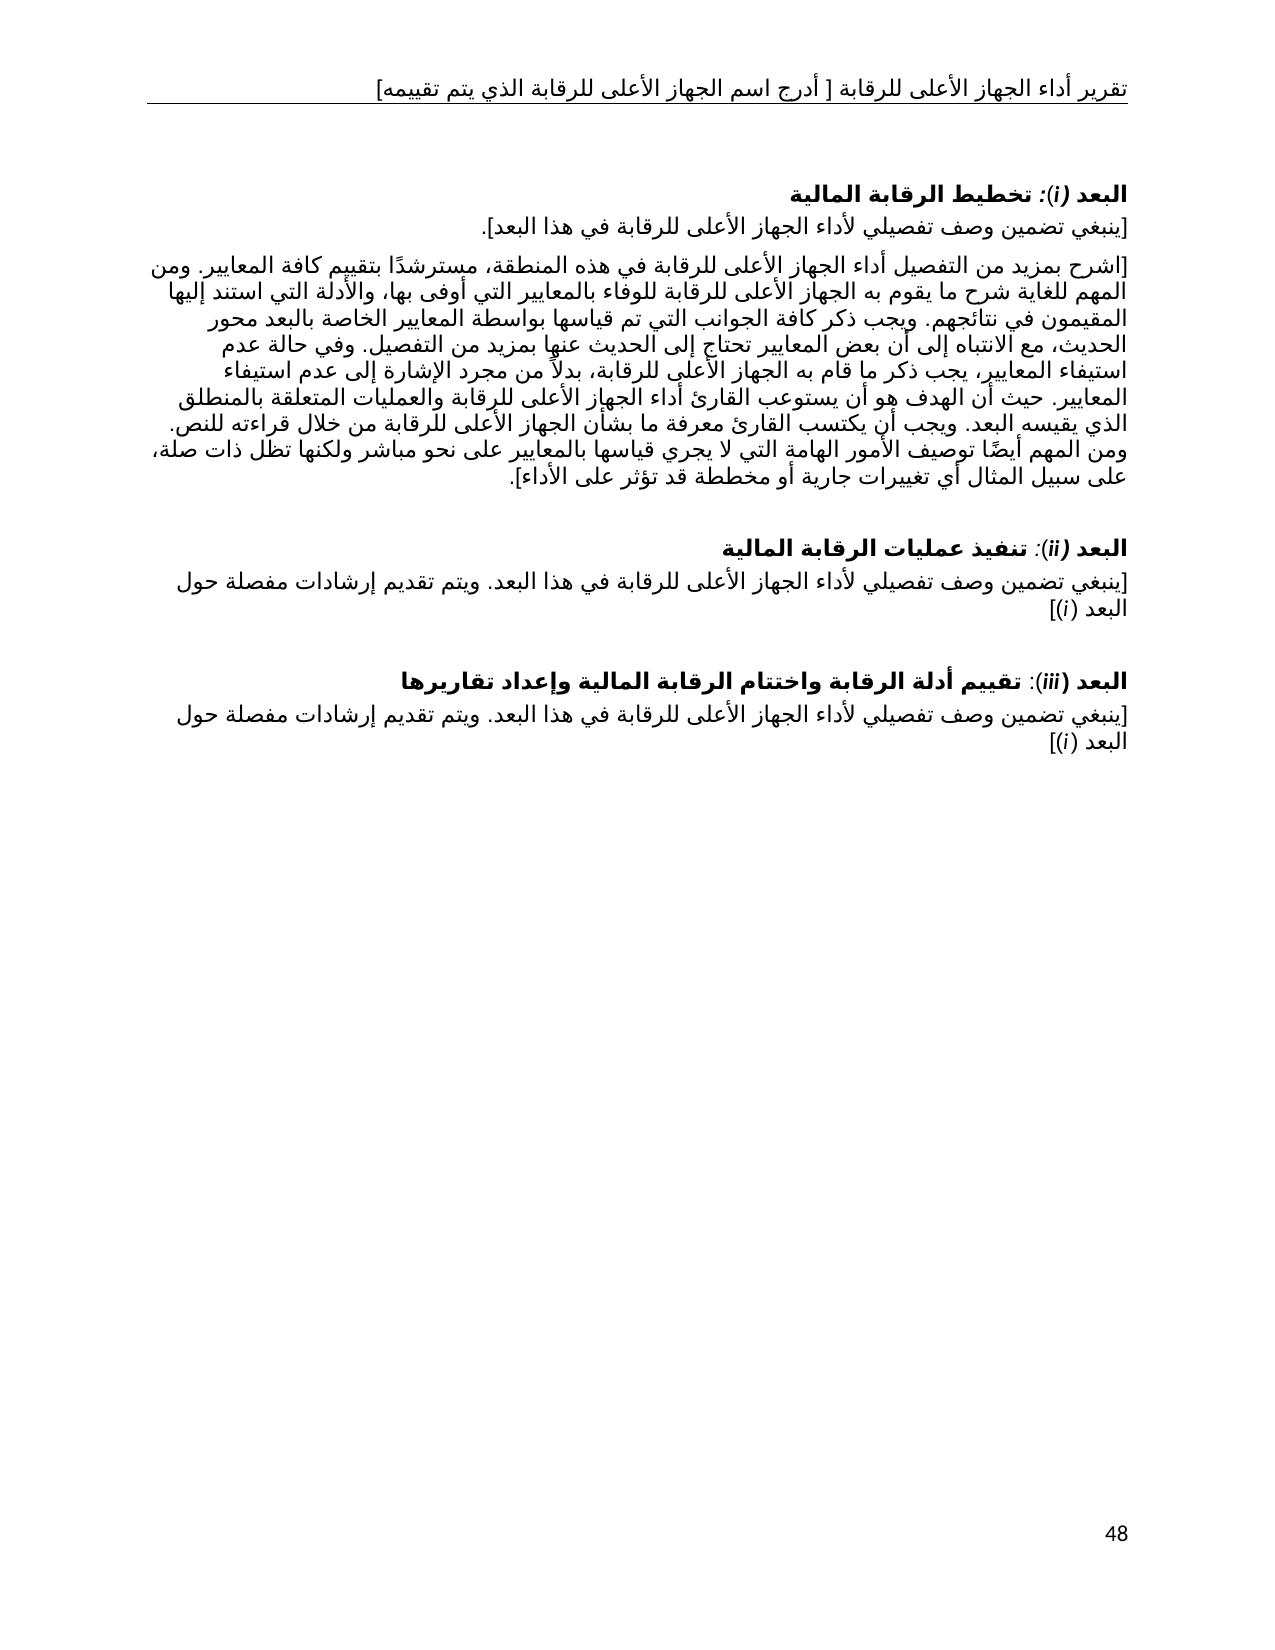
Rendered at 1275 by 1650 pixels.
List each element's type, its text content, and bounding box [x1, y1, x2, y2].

text [ينبغي تضمين وصف تفصيلي لأداء الجهاز الأعلى للرقابة في هذا البعد]. [147, 213, 1128, 239]
text [اشرح بمزيد من التفصيل أداء الجهاز الأعلى للرقابة في هذه المنطقة، مسترشدًا بتقييم كافة المعايير. ومن المهم للغاية شرح ما يقوم به الجهاز الأعلى للرقابة للوفاء بالمعايير التي أوفى بها، والأدلة التي استند إليها المقيمون في نتائجهم. ويجب ذكر كافة الجوانب التي تم قياسها بواسطة المعايير الخاصة بالبعد محور الحديث، مع الانتباه إلى أن بعض المعايير تحتاج إلى الحديث عنها بمزيد من التفصيل. وفي حالة عدم استيفاء المعايير، يجب ذكر ما قام به الجهاز الأعلى للرقابة، بدلاً من مجرد الإشارة إلى عدم استيفاء المعايير. حيث أن الهدف هو أن يستوعب القارئ أداء الجهاز الأعلى للرقابة والعمليات المتعلقة بالمنطلق الذي يقيسه البعد. ويجب أن يكتسب القارئ معرفة ما بشأن الجهاز الأعلى للرقابة من خلال قراءته للنص. ومن المهم أيضًا توصيف الأمور الهامة التي لا يجري قياسها بالمعايير على نحو مباشر ولكنها تظل ذات صلة، على سبيل المثال أي تغييرات جارية أو مخططة قد تؤثر على الأداء]. [147, 252, 1128, 489]
text البعد (i): تخطيط الرقابة المالية [147, 180, 1128, 208]
text [ينبغي تضمين وصف تفصيلي لأداء الجهاز الأعلى للرقابة في هذا البعد. ويتم تقديم إرشادات مفصلة حول البعد (i)] [147, 568, 1128, 622]
text البعد (ii): تنفيذ عمليات الرقابة المالية [147, 534, 1128, 563]
text [ينبغي تضمين وصف تفصيلي لأداء الجهاز الأعلى للرقابة في هذا البعد. ويتم تقديم إرشادات مفصلة حول البعد (i)] [147, 701, 1128, 755]
text البعد (iii): تقييم أدلة الرقابة واختتام الرقابة المالية وإعداد تقاريرها [147, 667, 1128, 696]
